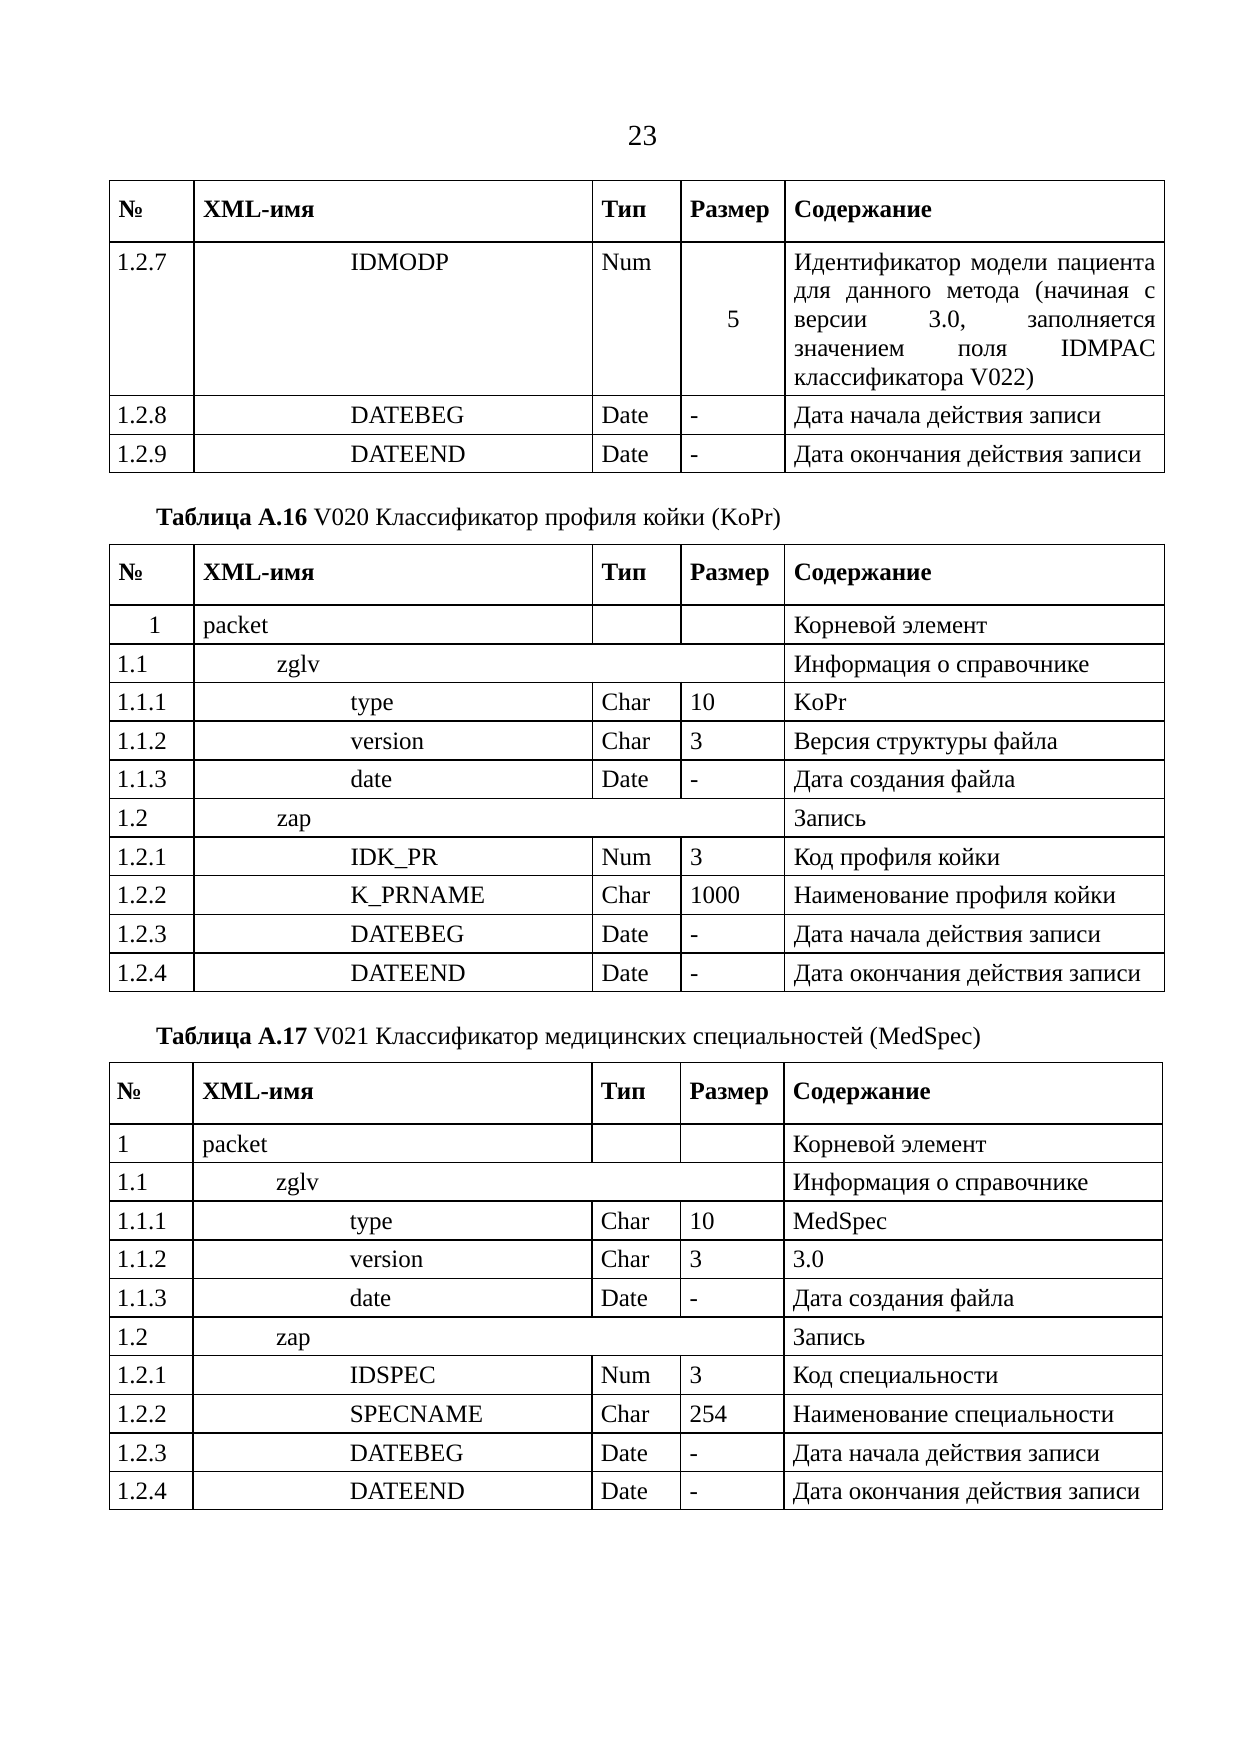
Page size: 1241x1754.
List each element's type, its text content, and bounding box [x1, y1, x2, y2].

table_cell MedSpec [785, 1202, 1162, 1239]
table_cell Char [593, 683, 680, 720]
table_cell Информация о справочнике [785, 1163, 1162, 1200]
table_cell 1.1.2 [110, 722, 193, 759]
table_cell zglv [194, 1163, 783, 1200]
table_header № [110, 1063, 192, 1123]
table_cell date [194, 1279, 591, 1316]
table_cell Char [593, 1241, 680, 1277]
table_cell Дата создания файла [785, 761, 1164, 797]
table_cell 1000 [682, 876, 784, 913]
table_cell SPECNAME [194, 1395, 591, 1432]
table_cell Дата начала действия записи [786, 396, 1164, 433]
table_cell - [681, 1472, 783, 1509]
table_cell 1.2.3 [110, 1434, 192, 1471]
table_cell Num [593, 243, 680, 395]
table_cell Корневой элемент [785, 606, 1164, 643]
table_cell 1.1.3 [110, 1279, 192, 1316]
table_cell 1.2.7 [110, 243, 193, 395]
table_header Размер [682, 545, 784, 604]
table_cell 1.2.8 [110, 396, 193, 433]
table_cell 1.2.4 [110, 954, 193, 991]
table_cell [682, 606, 784, 643]
table_header XML-имя [195, 181, 592, 241]
table_cell 1.2.1 [110, 838, 193, 875]
table_cell 254 [681, 1395, 783, 1432]
table_cell Char [593, 722, 680, 759]
table_cell Запись [785, 799, 1164, 836]
table_cell DATEEND [195, 435, 592, 472]
table_cell 1.2 [110, 799, 193, 836]
table_cell DATEBEG [195, 915, 592, 952]
table_cell 3 [682, 722, 784, 759]
table_cell 1 [110, 606, 193, 643]
table_cell DATEBEG [194, 1434, 591, 1471]
table_cell Наименование специальности [785, 1395, 1162, 1432]
table_cell 1.2.9 [110, 435, 193, 472]
table_cell 3 [681, 1356, 783, 1393]
table_cell DATEBEG [195, 396, 592, 433]
table_header Содержание [786, 181, 1164, 241]
table_cell version [195, 722, 592, 759]
table_cell Информация о справочнике [785, 645, 1164, 682]
table_cell packet [195, 606, 592, 643]
table_cell 3 [682, 838, 784, 875]
table_cell Код специальности [785, 1356, 1162, 1393]
table_cell Код профиля койки [785, 838, 1164, 875]
table_cell Идентификатор модели пациента для данного метода (начиная с версии 3.0, заполняется значением поля IDMPAC классификатора V022) [786, 243, 1164, 395]
table_cell DATEEND [194, 1472, 591, 1509]
table_cell Дата начала действия записи [785, 1434, 1162, 1471]
table_cell zglv [195, 645, 784, 682]
table_header Размер [682, 181, 784, 241]
table_header Тип [593, 1063, 680, 1123]
table_cell DATEEND [195, 954, 592, 991]
table_cell - [681, 1434, 783, 1471]
table_cell Date [593, 915, 680, 952]
table_cell 1.2.1 [110, 1356, 192, 1393]
table_cell 1.1.2 [110, 1241, 192, 1277]
table_cell 1.1 [110, 645, 193, 682]
table_header Содержание [785, 1063, 1162, 1123]
table_header Тип [593, 181, 680, 241]
table_cell Date [593, 1472, 680, 1509]
table_cell - [682, 954, 784, 991]
table_cell Num [593, 838, 680, 875]
table_cell Date [593, 396, 680, 433]
table_cell 1.2 [110, 1318, 192, 1355]
table_cell 1.1.1 [110, 683, 193, 720]
table_cell - [682, 435, 784, 472]
table_cell 1.2.2 [110, 1395, 192, 1432]
table_cell Date [593, 954, 680, 991]
table_cell Date [593, 435, 680, 472]
table_cell 1.1.1 [110, 1202, 192, 1239]
table_cell IDK_PR [195, 838, 592, 875]
table_cell KoPr [785, 683, 1164, 720]
table_cell Дата окончания действия записи [785, 954, 1164, 991]
table_cell [681, 1125, 783, 1162]
table_cell IDSPEC [194, 1356, 591, 1393]
list V020 Классификатор профиля койки (KoPr) [156, 502, 1166, 531]
table_cell 1.2.3 [110, 915, 193, 952]
table_cell IDMODP [195, 243, 592, 395]
table_cell Char [593, 1202, 680, 1239]
table_cell 10 [681, 1202, 783, 1239]
table_cell type [195, 683, 592, 720]
table_cell type [194, 1202, 591, 1239]
table_cell Наименование профиля койки [785, 876, 1164, 913]
table_header XML-имя [195, 545, 592, 604]
table_cell Char [593, 1395, 680, 1432]
table_cell zap [195, 799, 784, 836]
table_cell Дата создания файла [785, 1279, 1162, 1316]
table_cell Date [593, 1279, 680, 1316]
table_cell Корневой элемент [785, 1125, 1162, 1162]
table_cell - [681, 1279, 783, 1316]
table_cell 1.2.4 [110, 1472, 192, 1509]
table_cell 3 [681, 1241, 783, 1277]
table_cell 3.0 [785, 1241, 1162, 1277]
table_header Размер [681, 1063, 783, 1123]
table_cell Дата окончания действия записи [786, 435, 1164, 472]
table_cell - [682, 915, 784, 952]
table_cell K_PRNAME [195, 876, 592, 913]
table_cell Дата начала действия записи [785, 915, 1164, 952]
table_header № [110, 181, 193, 241]
table_header Тип [593, 545, 680, 604]
table_cell Num [593, 1356, 680, 1393]
table_cell 1.1.3 [110, 761, 193, 797]
table_cell 1.2.2 [110, 876, 193, 913]
table_cell [593, 1125, 680, 1162]
table_cell 5 [682, 243, 784, 395]
table_cell Версия структуры файла [785, 722, 1164, 759]
table_cell packet [194, 1125, 591, 1162]
table_cell date [195, 761, 592, 797]
table_header № [110, 545, 193, 604]
list V021 Классификатор медицинских специальностей (MedSpec) [156, 1021, 1166, 1050]
table_cell - [682, 396, 784, 433]
table_cell version [194, 1241, 591, 1277]
table_cell 1 [110, 1125, 192, 1162]
table_header Содержание [785, 545, 1164, 604]
table_cell 1.1 [110, 1163, 192, 1200]
table_cell Char [593, 876, 680, 913]
table_header XML-имя [194, 1063, 591, 1123]
table_cell Date [593, 761, 680, 797]
table_cell - [682, 761, 784, 797]
table_cell Запись [785, 1318, 1162, 1355]
table_cell zap [194, 1318, 783, 1355]
table_cell Date [593, 1434, 680, 1471]
table_cell Дата окончания действия записи [785, 1472, 1162, 1509]
table_cell 10 [682, 683, 784, 720]
table_cell [593, 606, 680, 643]
